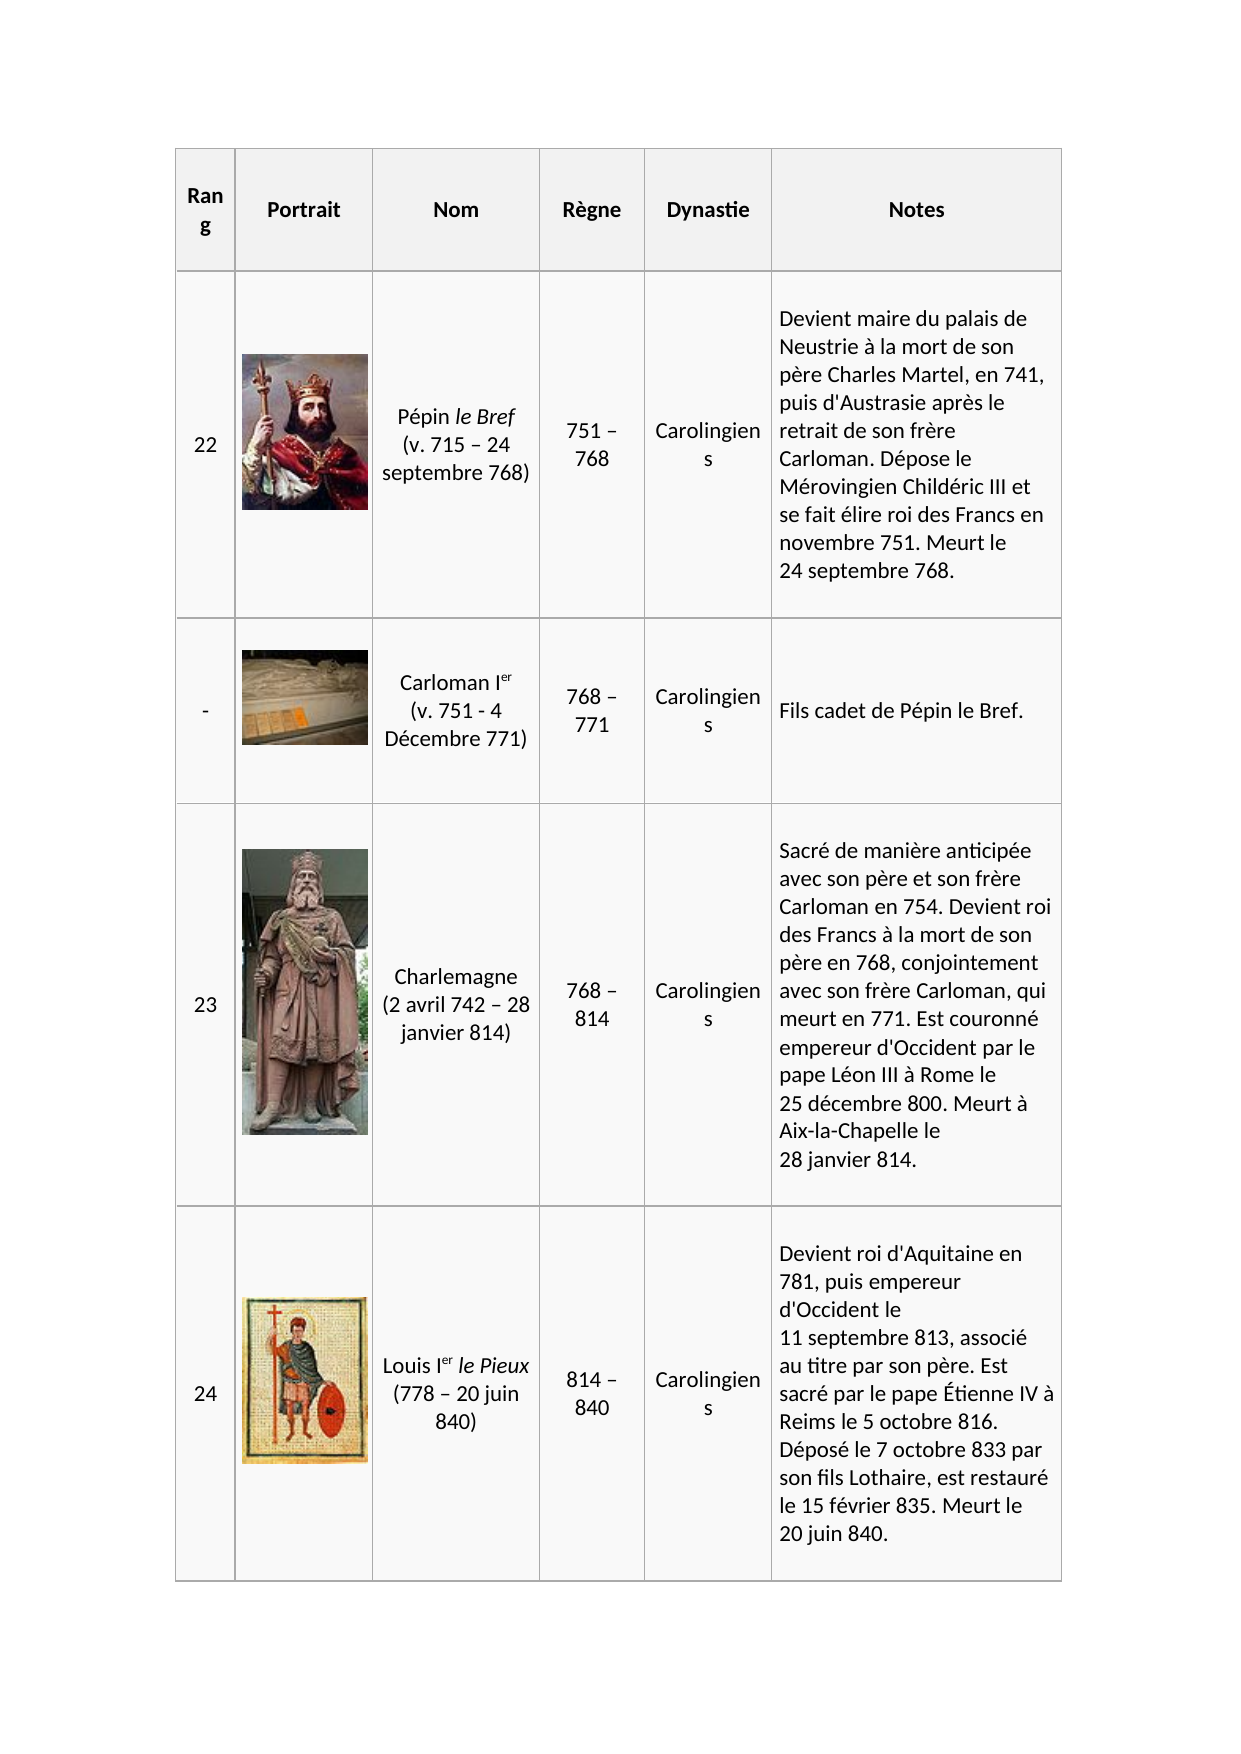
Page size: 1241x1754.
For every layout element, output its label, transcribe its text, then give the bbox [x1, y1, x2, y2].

table_cell 22 [176, 271, 234, 617]
table_cell [236, 804, 372, 1205]
table_cell Carolingiens [645, 804, 771, 1205]
table_header Notes [772, 149, 1061, 270]
table_header Dynastie [645, 149, 771, 270]
table_cell 814 – 840 [540, 1207, 644, 1580]
table_cell Devient roi d'Aquitaine en 781, puis empereur d'Occident le 11 septembre 813, associé au titre par son père. Est sacré par le pape Étienne IV à Reims le 5 octobre 816. Déposé le 7 octobre 833 par son fils Lothaire, est restauré le 15 février 835. Meurt le 20 juin 840. [772, 1207, 1061, 1580]
table_cell 751 – 768 [540, 272, 644, 617]
table_cell 768 – 814 [540, 804, 644, 1205]
table_cell Carloman Ier (v. 751 - 4 Décembre 771) [373, 619, 539, 802]
table_cell 24 [176, 1206, 234, 1580]
table_header Portrait [236, 149, 372, 270]
table_cell 768 – 771 [540, 619, 644, 802]
table_header Règne [540, 149, 644, 270]
table_cell [236, 1207, 372, 1580]
picture [242, 849, 368, 1135]
table_cell Charlemagne (2 avril 742 – 28 janvier 814) [373, 804, 539, 1205]
picture [242, 1297, 368, 1464]
table_cell Carolingiens [645, 272, 771, 617]
table_cell Pépin le Bref (v. 715 – 24 septembre 768) [373, 272, 539, 617]
table_cell Louis Ier le Pieux (778 – 20 juin 840) [373, 1207, 539, 1580]
table_cell Devient maire du palais de Neustrie à la mort de son père Charles Martel, en 741, puis d'Austrasie après le retrait de son frère Carloman. Dépose le Mérovingien Childéric III et se fait élire roi des Francs en novembre 751. Meurt le 24 septembre 768. [772, 272, 1061, 617]
table_cell [236, 272, 372, 617]
table_header Rang [176, 149, 234, 270]
picture [242, 650, 368, 745]
table_cell - [176, 618, 234, 802]
table_cell [236, 619, 372, 802]
table_cell Fils cadet de Pépin le Bref. [772, 619, 1061, 802]
picture [242, 354, 368, 510]
table_cell Sacré de manière anticipée avec son père et son frère Carloman en 754. Devient roi des Francs à la mort de son père en 768, conjointement avec son frère Carloman, qui meurt en 771. Est couronné empereur d'Occident par le pape Léon III à Rome le 25 décembre 800. Meurt à Aix-la-Chapelle le 28 janvier 814. [772, 804, 1061, 1205]
table_cell 23 [176, 804, 234, 1205]
table_header Nom [373, 149, 539, 270]
table_cell Carolingiens [645, 619, 771, 802]
table_cell Carolingiens [645, 1207, 771, 1580]
